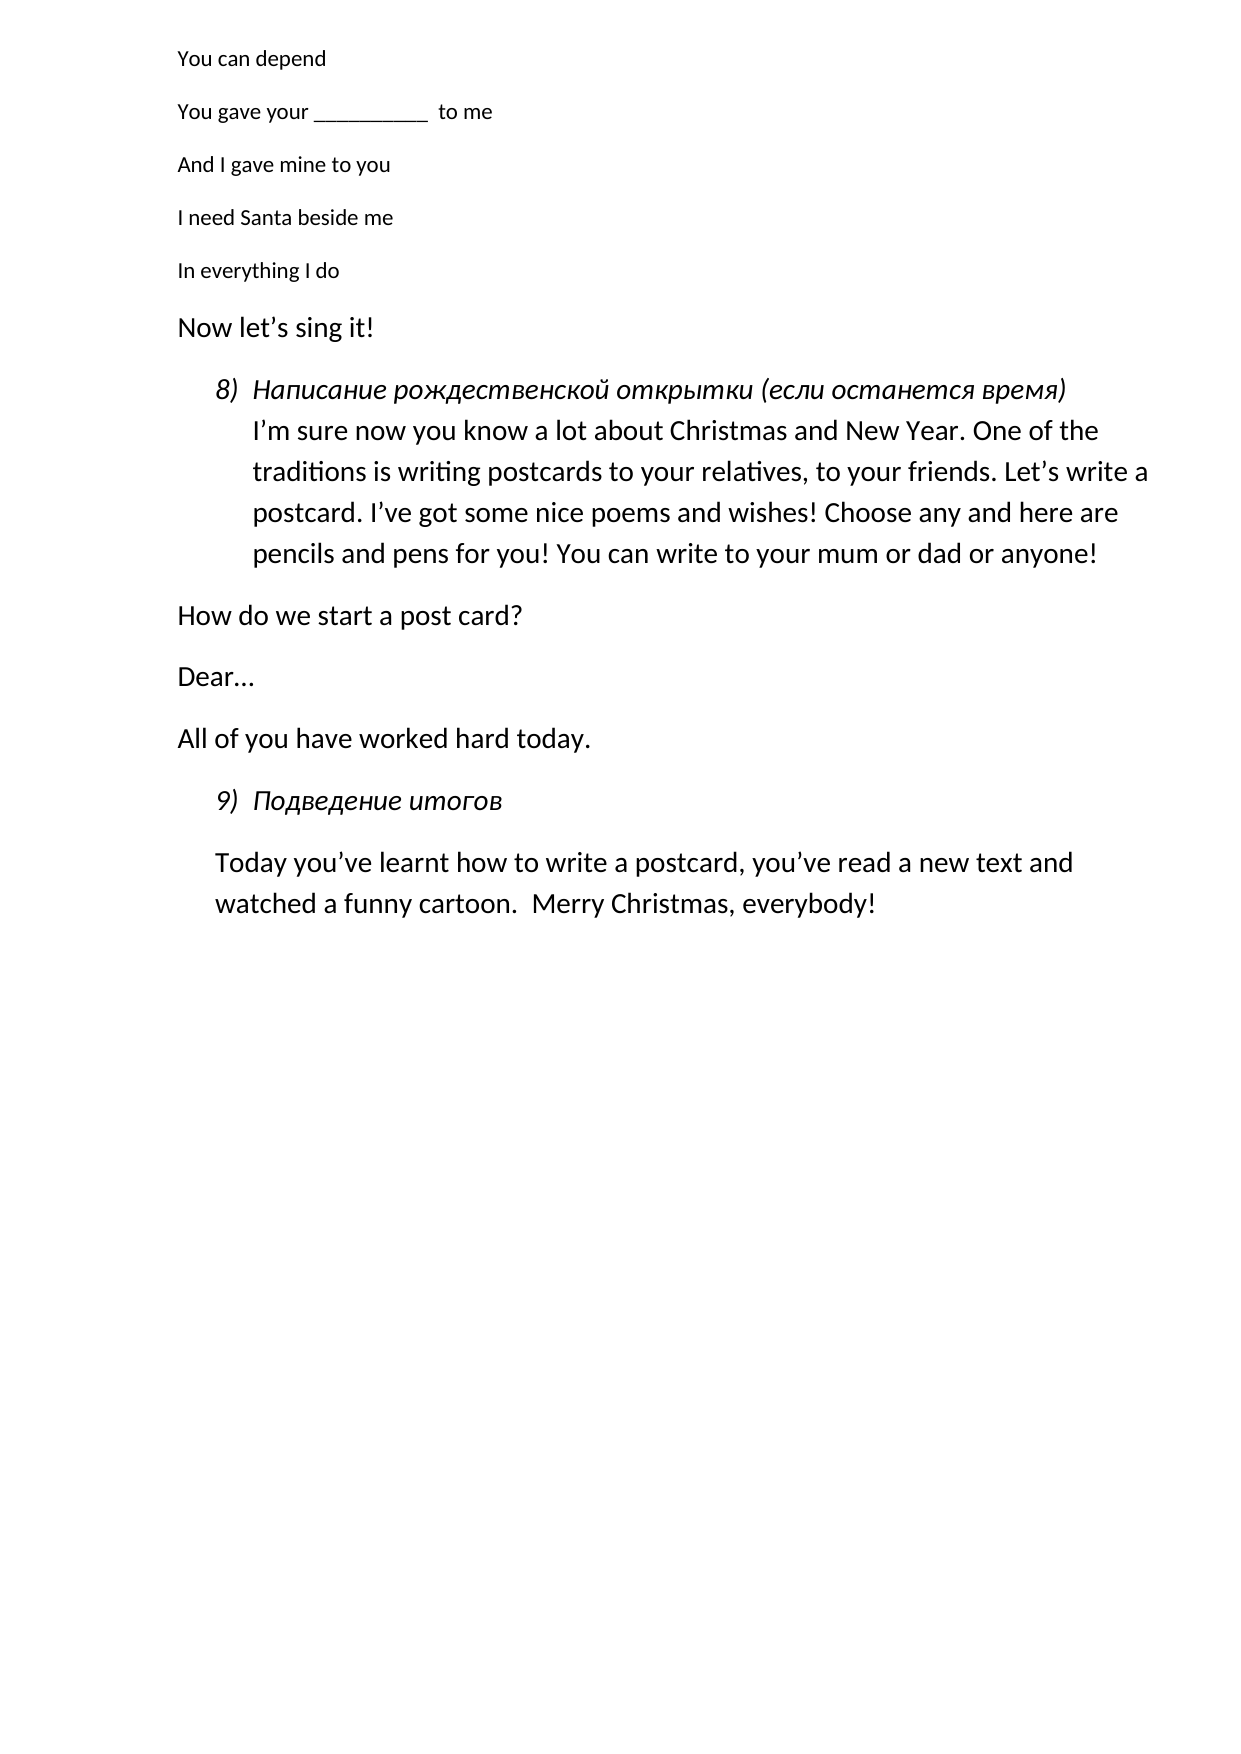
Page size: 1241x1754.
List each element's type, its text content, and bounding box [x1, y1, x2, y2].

list Подведение итогов [215, 782, 1152, 818]
text You can depend [177, 44, 1152, 72]
list I’m sure now you know a lot about Christmas and New Year. One of the traditions is writing postcards to your relatives, to your friends. Let’s write a postcard. I’ve got some nice poems and wishes! Choose any and here are pencils and pens for you! You can write to your mum or dad or anyone! [252, 412, 1152, 571]
text You gave your __________ to me [177, 97, 1152, 125]
text In everything I do [177, 256, 1152, 284]
text How do we start a post card? [177, 597, 1152, 632]
text Dear… [177, 658, 1152, 694]
text All of you have worked hard today. [177, 720, 1152, 756]
text And I gave mine to you [177, 150, 1152, 178]
text I need Santa beside me [177, 203, 1152, 231]
list Написание рождественской открытки (если останется время) [215, 371, 1152, 407]
text Now let’s sing it! [177, 309, 1152, 345]
text Today you’ve learnt how to write a postcard, you’ve read a new text and watched a funny cartoon. Merry Christmas, everybody! [215, 844, 1152, 920]
